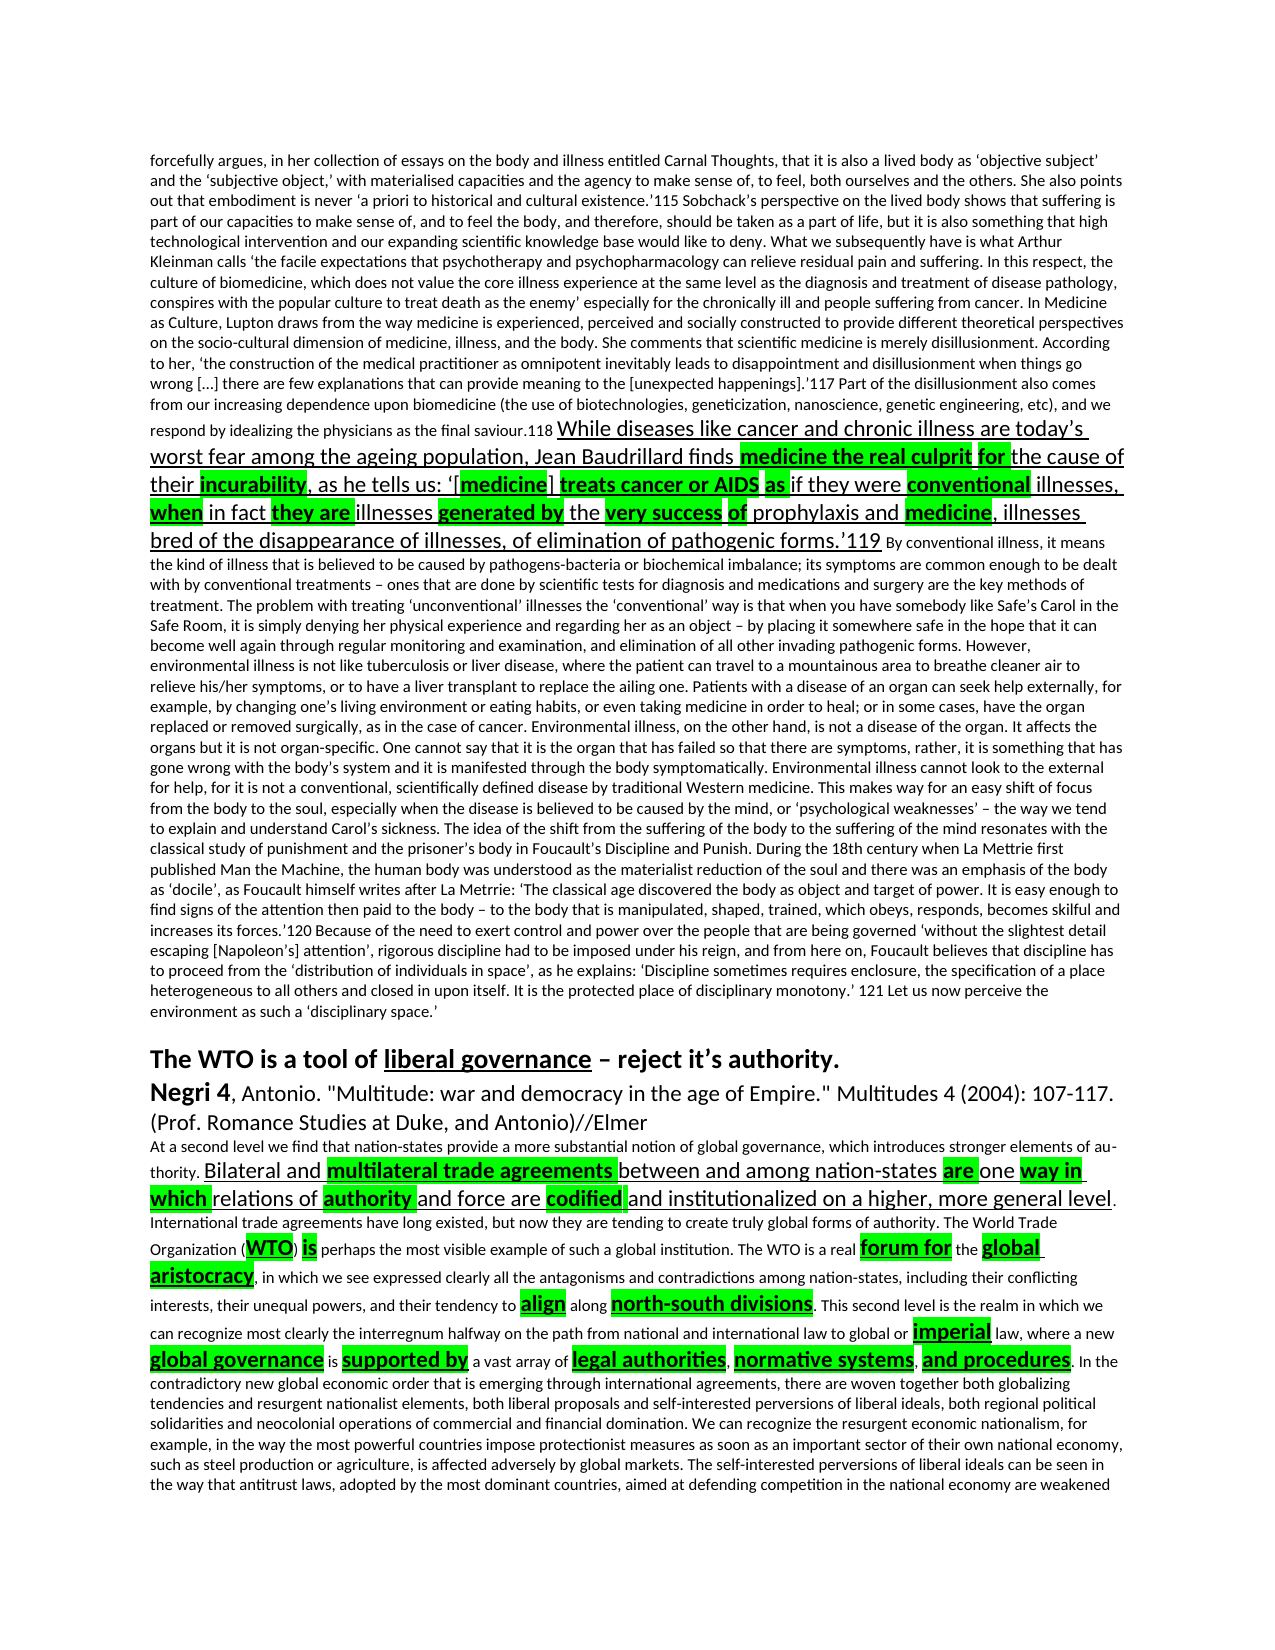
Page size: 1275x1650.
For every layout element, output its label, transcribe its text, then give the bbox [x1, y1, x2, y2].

subtitle The WTO is a tool of liberal governance – reject it’s authority. [150, 1042, 1125, 1075]
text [150, 1136, 1125, 1495]
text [150, 150, 1125, 1021]
text Negri 4, Antonio. "Multitude: war and democracy in the age of Empire." Multitudes 4 (2004): 107-117. (Prof. Romance Studies at Duke, and Antonio)//Elmer [150, 1075, 1125, 1136]
